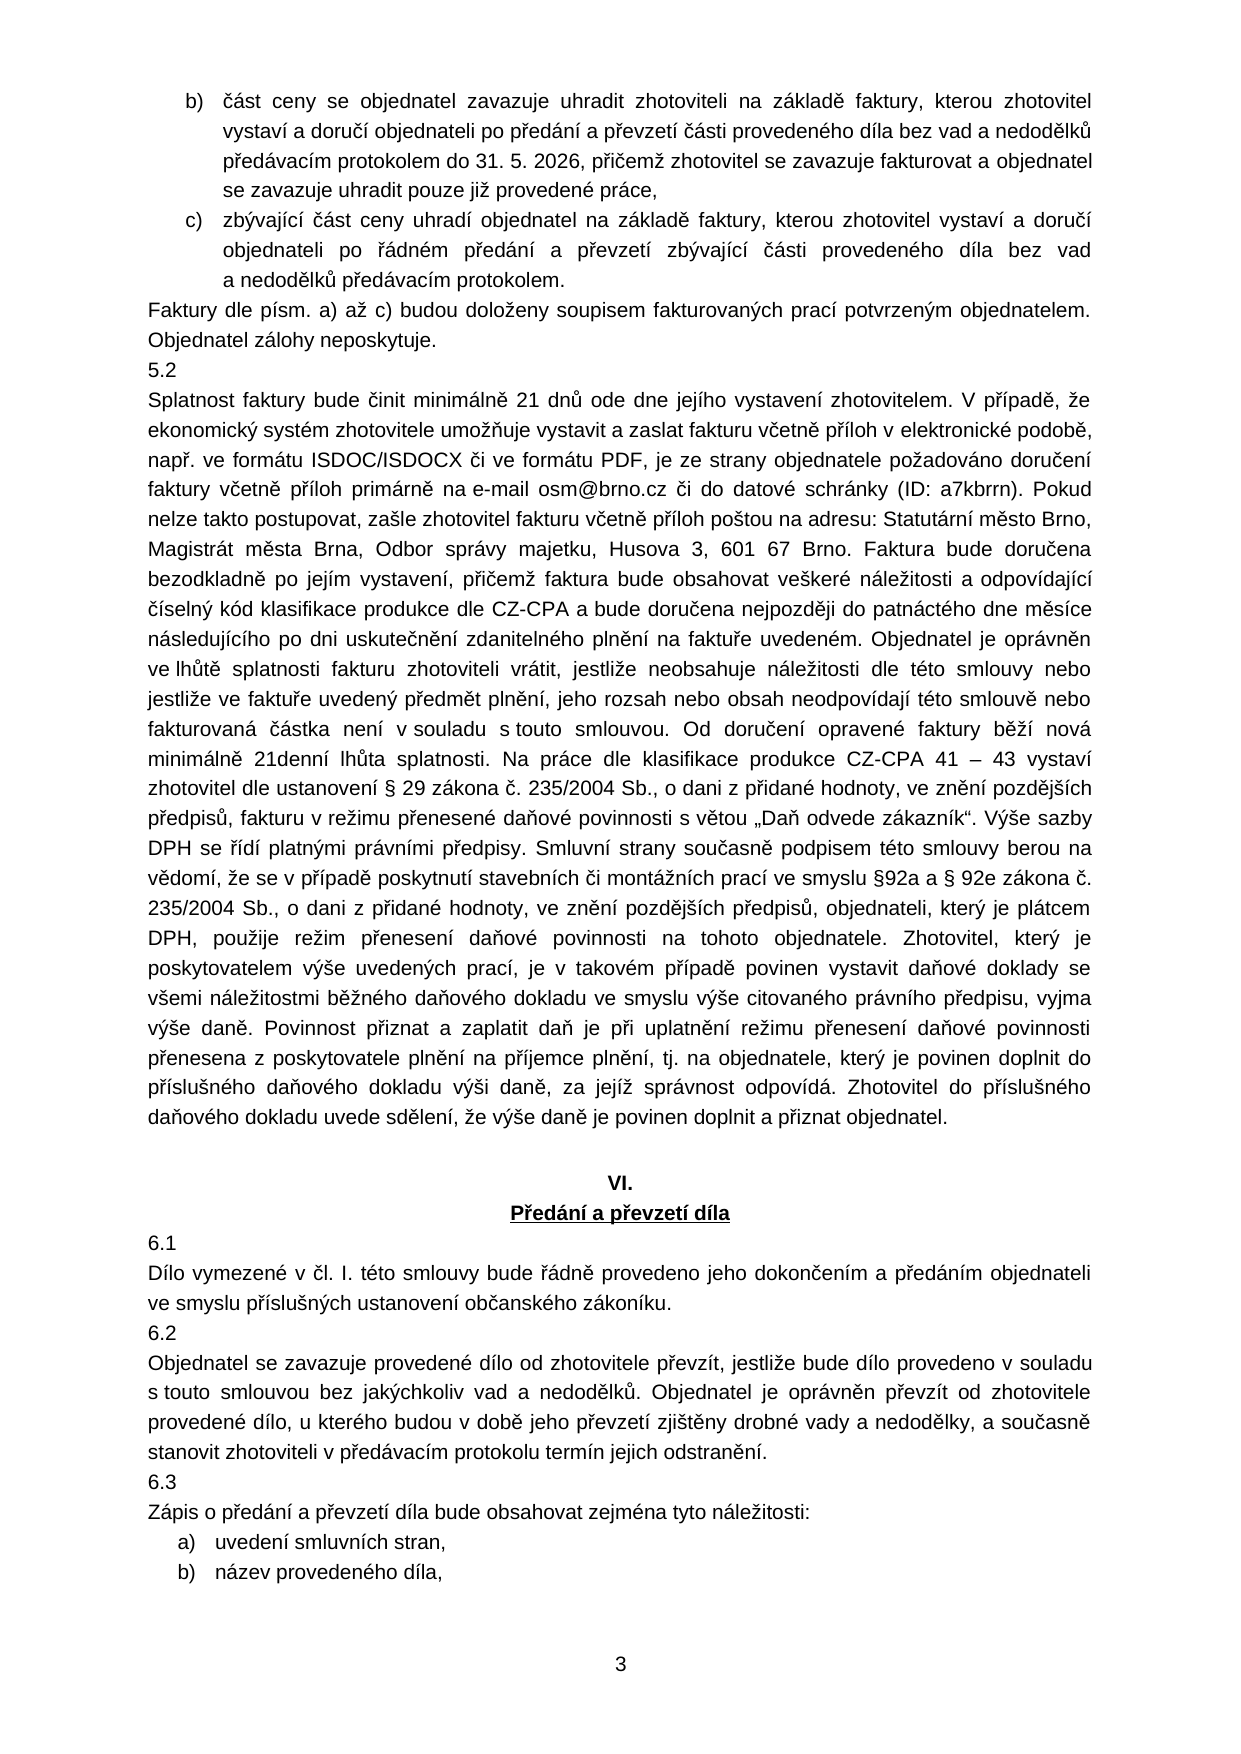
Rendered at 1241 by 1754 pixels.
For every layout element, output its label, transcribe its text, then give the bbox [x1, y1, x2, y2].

list uvedení smluvních stran, [177, 1530, 1092, 1554]
text Předání a převzetí díla [148, 1201, 1092, 1225]
text Objednatel se zavazuje provedené dílo od zhotovitele převzít, jestliže bude dílo provedeno v souladu s touto smlouvou bez jakýchkoliv vad a nedodělků. Objednatel je oprávněn převzít od zhotovitele provedené dílo, u kterého budou v době jeho převzetí zjištěny drobné vady a nedodělky, a současně stanovit zhotoviteli v předávacím protokolu termín jejich odstranění. [148, 1350, 1092, 1464]
text Splatnost faktury bude činit minimálně 21 dnů ode dne jejího vystavení zhotovitelem. V případě, že ekonomický systém zhotovitele umožňuje vystavit a zaslat fakturu včetně příloh v elektronické podobě, např. ve formátu ISDOC/ISDOCX či ve formátu PDF, je ze strany objednatele požadováno doručení faktury včetně příloh primárně na e-mail osm@brno.cz či do datové schránky (ID: a7kbrrn). Pokud nelze takto postupovat, zašle zhotovitel fakturu včetně příloh poštou na adresu: Statutární město Brno, Magistrát města Brna, Odbor správy majetku, Husova 3, 601 67 Brno. Faktura bude doručena bezodkladně po jejím vystavení, přičemž faktura bude obsahovat veškeré náležitosti a odpovídající číselný kód klasifikace produkce dle CZ-CPA a bude doručena nejpozději do patnáctého dne měsíce následujícího po dni uskutečnění zdanitelného plnění na faktuře uvedeném. Objednatel je oprávněn ve lhůtě splatnosti fakturu zhotoviteli vrátit, jestliže neobsahuje náležitosti dle této smlouvy nebo jestliže ve faktuře uvedený předmět plnění, jeho rozsah nebo obsah neodpovídají této smlouvě nebo fakturovaná částka není v souladu s touto smlouvou. Od doručení opravené faktury běží nová minimálně 21denní lhůta splatnosti. Na práce dle klasifikace produkce CZ-CPA 41 – 43 vystaví zhotovitel dle ustanovení § 29 zákona č. 235/2004 Sb., o dani z přidané hodnoty, ve znění pozdějších předpisů, fakturu v režimu přenesené daňové povinnosti s větou „Daň odvede zákazník“. Výše sazby DPH se řídí platnými právními předpisy. Smluvní strany současně podpisem této smlouvy berou na vědomí, že se v případě poskytnutí stavebních či montážních prací ve smyslu §92a a § 92e zákona č. 235/2004 Sb., o dani z přidané hodnoty, ve znění pozdějších předpisů, objednateli, který je plátcem DPH, použije režim přenesení daňové povinnosti na tohoto objednatele. Zhotovitel, který je poskytovatelem výše uvedených prací, je v takovém případě povinen vystavit daňové doklady se všemi náležitostmi běžného daňového dokladu ve smyslu výše citovaného právního předpisu, vyjma výše daně. Povinnost přiznat a zaplatit daň je při uplatnění režimu přenesení daňové povinnosti přenesena z poskytovatele plnění na příjemce plnění, tj. na objednatele, který je povinen doplnit do příslušného daňového dokladu výši daně, za jejíž správnost odpovídá. Zhotovitel do příslušného daňového dokladu uvede sdělení, že výše daně je povinen doplnit a přiznat objednatel. [148, 388, 1092, 1129]
text Zápis o předání a převzetí díla bude obsahovat zejména tyto náležitosti: [148, 1500, 1092, 1524]
list zbývající část ceny uhradí objednatel na základě faktury, kterou zhotovitel vystaví a doručí objednateli po řádném předání a převzetí zbývající části provedeného díla bez vad a nedodělků předávacím protokolem. [185, 208, 1092, 292]
text Dílo vymezené v čl. I. této smlouvy bude řádně provedeno jeho dokončením a předáním objednateli ve smyslu příslušných ustanovení občanského zákoníku. [148, 1261, 1092, 1314]
text Faktury dle písm. a) až c) budou doloženy soupisem fakturovaných prací potvrzeným objednatelem. Objednatel zálohy neposkytuje. [148, 298, 1092, 352]
list část ceny se objednatel zavazuje uhradit zhotoviteli na základě faktury, kterou zhotovitel vystaví a doručí objednateli po předání a převzetí části provedeného díla bez vad a nedodělků předávacím protokolem do 31. 5. 2026, přičemž zhotovitel se zavazuje fakturovat a objednatel se zavazuje uhradit pouze již provedené práce, [185, 89, 1092, 202]
text 6.2 [148, 1320, 1092, 1344]
text 6.3 [148, 1470, 1092, 1494]
text 5.2 [148, 358, 1092, 382]
text VI. [148, 1171, 1092, 1195]
list název provedeného díla, [177, 1559, 1092, 1583]
text 6.1 [148, 1231, 1092, 1255]
